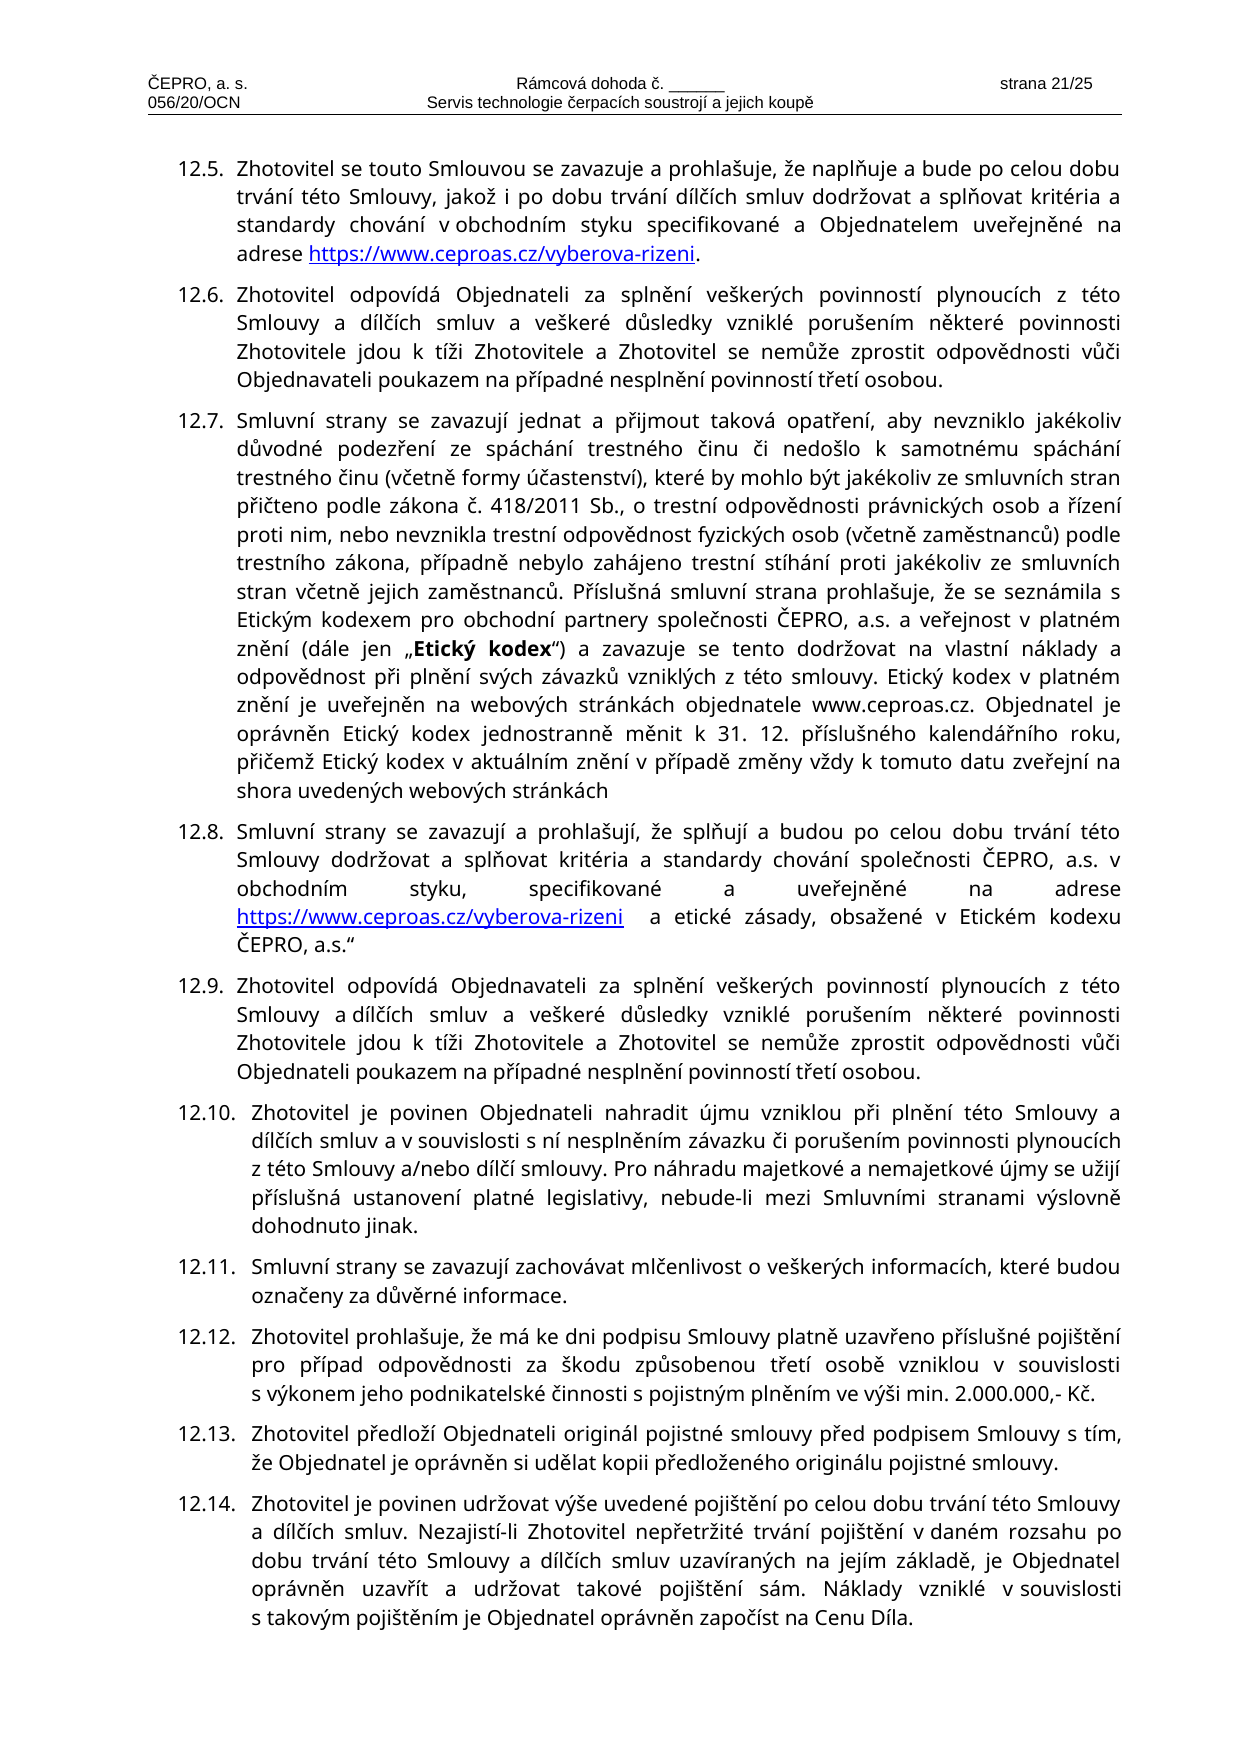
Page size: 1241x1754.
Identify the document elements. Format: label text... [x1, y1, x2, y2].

text Smluvní strany se zavazují zachovávat mlčenlivost o veškerých informacích, které budou označeny za důvěrné informace. [177, 1252, 1122, 1309]
text Smluvní strany se zavazují a prohlašují, že splňují a budou po celou dobu trvání této Smlouvy dodržovat a splňovat kritéria a standardy chování společnosti ČEPRO, a.s. v obchodním styku, specifikované a uveřejněné na adrese https://www.ceproas.cz/vyberova-rizeni a etické zásady, obsažené v Etickém kodexu ČEPRO, a.s.“ [177, 817, 1122, 959]
text Zhotovitel prohlašuje, že má ke dni podpisu Smlouvy platně uzavřeno příslušné pojištění pro případ odpovědnosti za škodu způsobenou třetí osobě vzniklou v souvislosti s výkonem jeho podnikatelské činnosti s pojistným plněním ve výši min. 2.000.000,- Kč. [177, 1322, 1122, 1407]
text Zhotovitel předloží Objednateli originál pojistné smlouvy před podpisem Smlouvy s tím, že Objednatel je oprávněn si udělat kopii předloženého originálu pojistné smlouvy. [177, 1419, 1122, 1476]
text Zhotovitel odpovídá Objednateli za splnění veškerých povinností plynoucích z této Smlouvy a dílčích smluv a veškeré důsledky vzniklé porušením některé povinnosti Zhotovitele jdou k tíži Zhotovitele a Zhotovitel se nemůže zprostit odpovědnosti vůči Objednavateli poukazem na případné nesplnění povinností třetí osobou. [177, 280, 1122, 394]
text Zhotovitel je povinen Objednateli nahradit újmu vzniklou při plnění této Smlouvy a dílčích smluv a v souvislosti s ní nesplněním závazku či porušením povinnosti plynoucích z této Smlouvy a/nebo dílčí smlouvy. Pro náhradu majetkové a nemajetkové újmy se užijí příslušná ustanovení platné legislativy, nebude-li mezi Smluvními stranami výslovně dohodnuto jinak. [177, 1098, 1122, 1240]
text Zhotovitel odpovídá Objednavateli za splnění veškerých povinností plynoucích z této Smlouvy a dílčích smluv a veškeré důsledky vzniklé porušením některé povinnosti Zhotovitele jdou k tíži Zhotovitele a Zhotovitel se nemůže zprostit odpovědnosti vůči Objednateli poukazem na případné nesplnění povinností třetí osobou. [177, 971, 1122, 1085]
text Zhotovitel je povinen udržovat výše uvedené pojištění po celou dobu trvání této Smlouvy a dílčích smluv. Nezajistí-li Zhotovitel nepřetržité trvání pojištění v daném rozsahu po dobu trvání této Smlouvy a dílčích smluv uzavíraných na jejím základě, je Objednatel oprávněn uzavřít a udržovat takové pojištění sám. Náklady vzniklé v souvislosti s takovým pojištěním je Objednatel oprávněn započíst na Cenu Díla. [177, 1489, 1122, 1631]
text Smluvní strany se zavazují jednat a přijmout taková opatření, aby nevzniklo jakékoliv důvodné podezření ze spáchání trestného činu či nedošlo k samotnému spáchání trestného činu (včetně formy účastenství), které by mohlo být jakékoliv ze smluvních stran přičteno podle zákona č. 418/2011 Sb., o trestní odpovědnosti právnických osob a řízení proti nim, nebo nevznikla trestní odpovědnost fyzických osob (včetně zaměstnanců) podle trestního zákona, případně nebylo zahájeno trestní stíhání proti jakékoliv ze smluvních stran včetně jejich zaměstnanců. Příslušná smluvní strana prohlašuje, že se seznámila s Etickým kodexem pro obchodní partnery společnosti ČEPRO, a.s. a veřejnost v platném znění (dále jen „Etický kodex“) a zavazuje se tento dodržovat na vlastní náklady a odpovědnost při plnění svých závazků vzniklých z této smlouvy. Etický kodex v platném znění je uveřejněn na webových stránkách objednatele www.ceproas.cz. Objednatel je oprávněn Etický kodex jednostranně měnit k 31. 12. příslušného kalendářního roku, přičemž Etický kodex v aktuálním znění v případě změny vždy k tomuto datu zveřejní na shora uvedených webových stránkách [177, 406, 1122, 804]
text Zhotovitel se touto Smlouvou se zavazuje a prohlašuje, že naplňuje a bude po celou dobu trvání této Smlouvy, jakož i po dobu trvání dílčích smluv dodržovat a splňovat kritéria a standardy chování v obchodním styku specifikované a Objednatelem uveřejněné na adrese https://www.ceproas.cz/vyberova-rizeni. [177, 154, 1122, 267]
